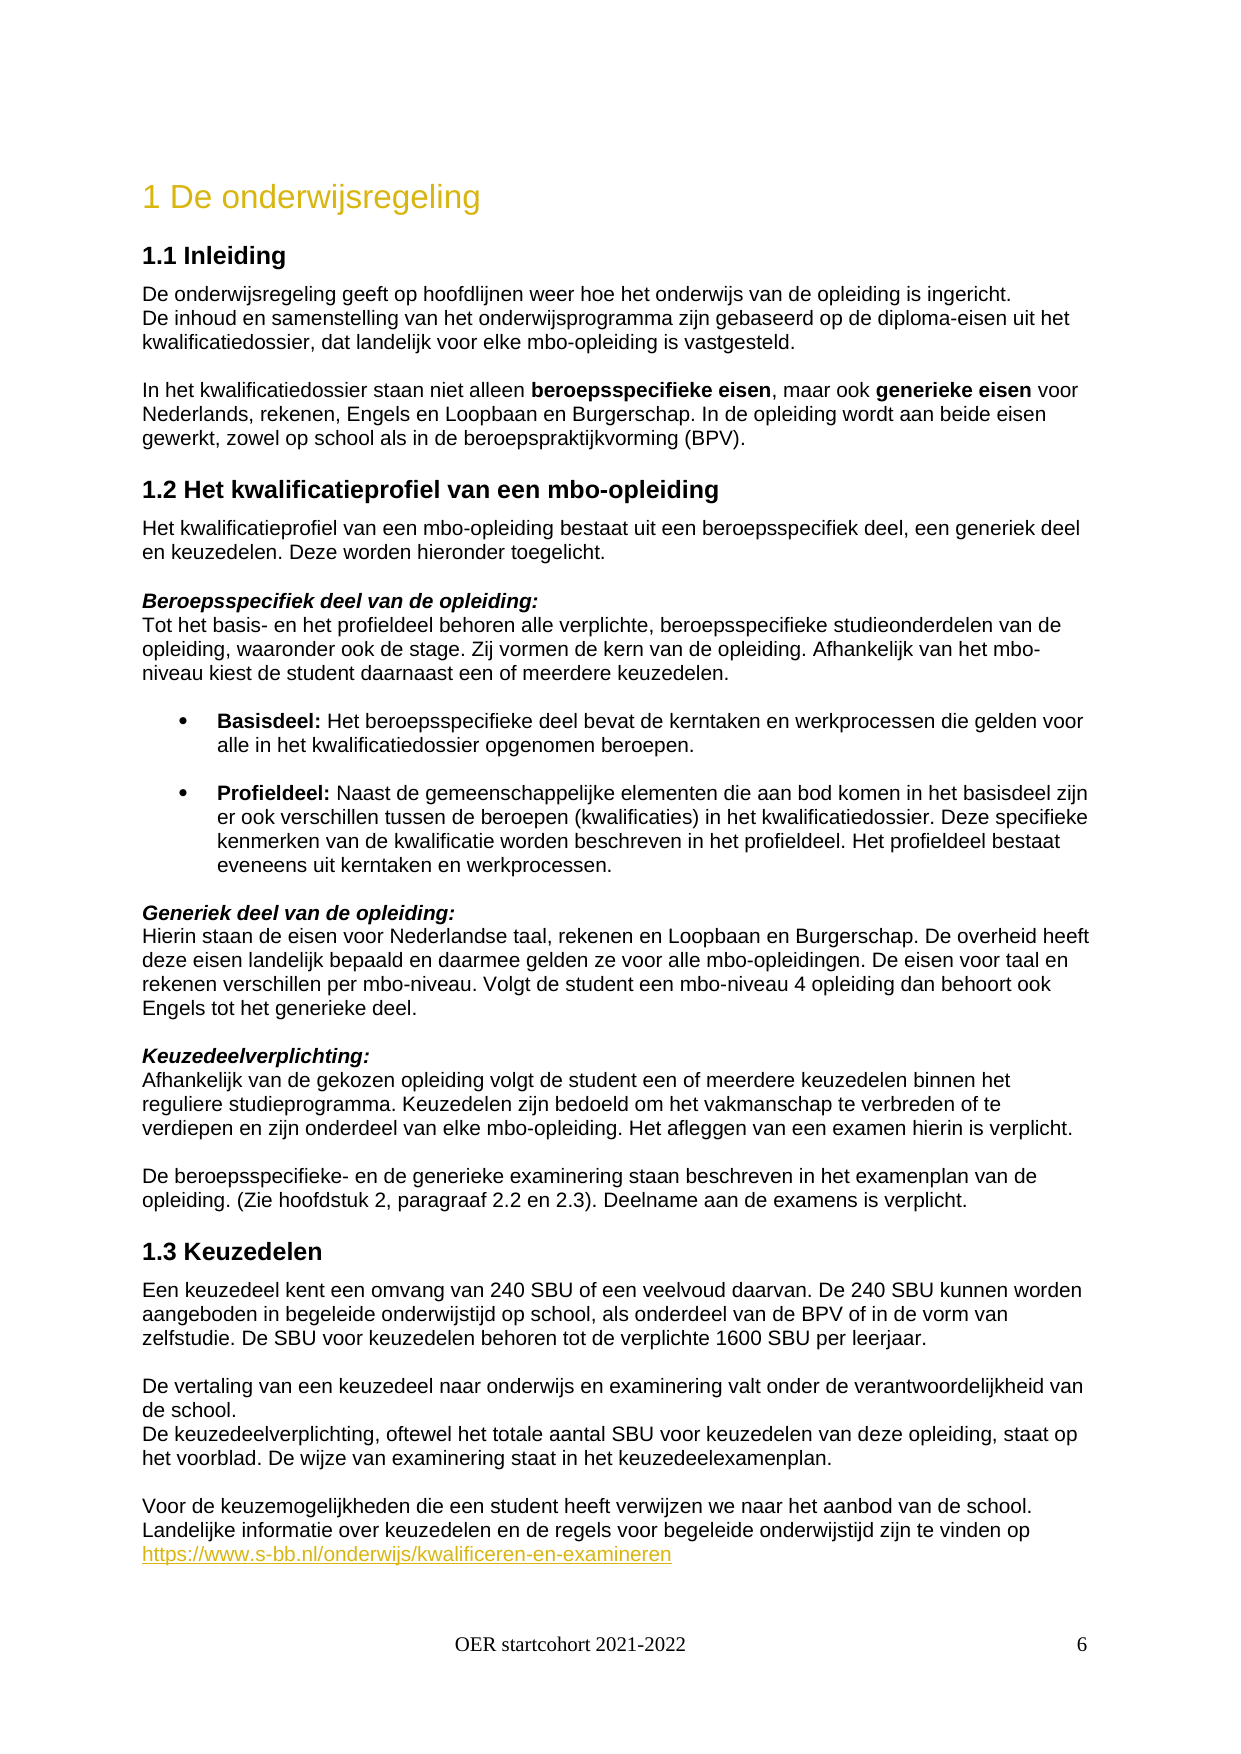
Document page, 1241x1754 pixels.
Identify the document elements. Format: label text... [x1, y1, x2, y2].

text De vertaling van een keuzedeel naar onderwijs en examinering valt onder de verantwoordelijkheid van de school. [142, 1374, 1092, 1422]
text Een keuzedeel kent een omvang van 240 SBU of een veelvoud daarvan. De 240 SBU kunnen worden aangeboden in begeleide onderwijstijd op school, als onderdeel van de BPV of in de vorm van zelfstudie. De SBU voor keuzedelen behoren tot de verplichte 1600 SBU per leerjaar. [142, 1278, 1092, 1350]
text Tot het basis- en het profieldeel behoren alle verplichte, beroepsspecifieke studieonderdelen van de opleiding, waaronder ook de stage. Zij vormen de kern van de opleiding. Afhankelijk van het mbo-niveau kiest de student daarnaast een of meerdere keuzedelen. [142, 613, 1092, 684]
text Het kwalificatieprofiel van een mbo-opleiding bestaat uit een beroepsspecifiek deel, een generiek deel en keuzedelen. Deze worden hieronder toegelicht. [142, 516, 1092, 564]
text De beroepsspecifieke- en de generieke examinering staan beschreven in het examenplan van de opleiding. (Zie hoofdstuk 2, paragraaf 2.2 en 2.3). Deelname aan de examens is verplicht. [142, 1164, 1092, 1212]
text Keuzedeelverplichting: [142, 1044, 1092, 1068]
subtitle 1.3 Keuzedelen [142, 1237, 1092, 1266]
subtitle Beroepsspecifiek deel van de opleiding: [142, 589, 1092, 613]
text Hierin staan de eisen voor Nederlandse taal, rekenen en Loopbaan en Burgerschap. De overheid heeft deze eisen landelijk bepaald en daarmee gelden ze voor alle mbo-opleidingen. De eisen voor taal en rekenen verschillen per mbo-niveau. Volgt de student een mbo-niveau 4 opleiding dan behoort ook Engels tot het generieke deel. [142, 924, 1092, 1020]
list Basisdeel: Het beroepsspecifieke deel bevat de kerntaken en werkprocessen die gelden voor alle in het kwalificatiedossier opgenomen beroepen. [179, 708, 1092, 757]
list Profieldeel: Naast de gemeenschappelijke elementen die aan bod komen in het basisdeel zijn er ook verschillen tussen de beroepen (kwalificaties) in het kwalificatiedossier. Deze specifieke kenmerken van de kwalificatie worden beschreven in het profieldeel. Het profieldeel bestaat eveneens uit kerntaken en werkprocessen. [179, 781, 1092, 876]
text De inhoud en samenstelling van het onderwijsprogramma zijn gebaseerd op de diploma-eisen uit het kwalificatiedossier, dat landelijk voor elke mbo-opleiding is vastgesteld. [142, 306, 1092, 354]
text Landelijke informatie over keuzedelen en de regels voor begeleide onderwijstijd zijn te vinden op [142, 1518, 1092, 1542]
text Voor de keuzemogelijkheden die een student heeft verwijzen we naar het aanbod van de school. [142, 1494, 1092, 1518]
text Afhankelijk van de gekozen opleiding volgt de student een of meerdere keuzedelen binnen het reguliere studieprogramma. Keuzedelen zijn bedoeld om het vakmanschap te verbreden of te verdiepen en zijn onderdeel van elke mbo-opleiding. Het afleggen van een examen hierin is verplicht. [142, 1068, 1092, 1140]
text De keuzedeelverplichting, oftewel het totale aantal SBU voor keuzedelen van deze opleiding, staat op het voorblad. De wijze van examinering staat in het keuzedeelexamenplan. [142, 1422, 1092, 1470]
subtitle 1.1 Inleiding [142, 241, 1092, 269]
subtitle 1.2 Het kwalificatieprofiel van een mbo-opleiding [142, 474, 1092, 503]
text Generiek deel van de opleiding: [142, 900, 1092, 924]
subtitle 1 De onderwijsregeling [142, 177, 1092, 216]
text De onderwijsregeling geeft op hoofdlijnen weer hoe het onderwijs van de opleiding is ingericht. [142, 282, 1092, 306]
text https://www.s-bb.nl/onderwijs/kwalificeren-en-examineren [142, 1542, 1092, 1566]
text In het kwalificatiedossier staan niet alleen beroepsspecifieke eisen, maar ook generieke eisen voor Nederlands, rekenen, Engels en Loopbaan en Burgerschap. In de opleiding wordt aan beide eisen gewerkt, zowel op school als in de beroepspraktijkvorming (BPV). [142, 378, 1092, 449]
